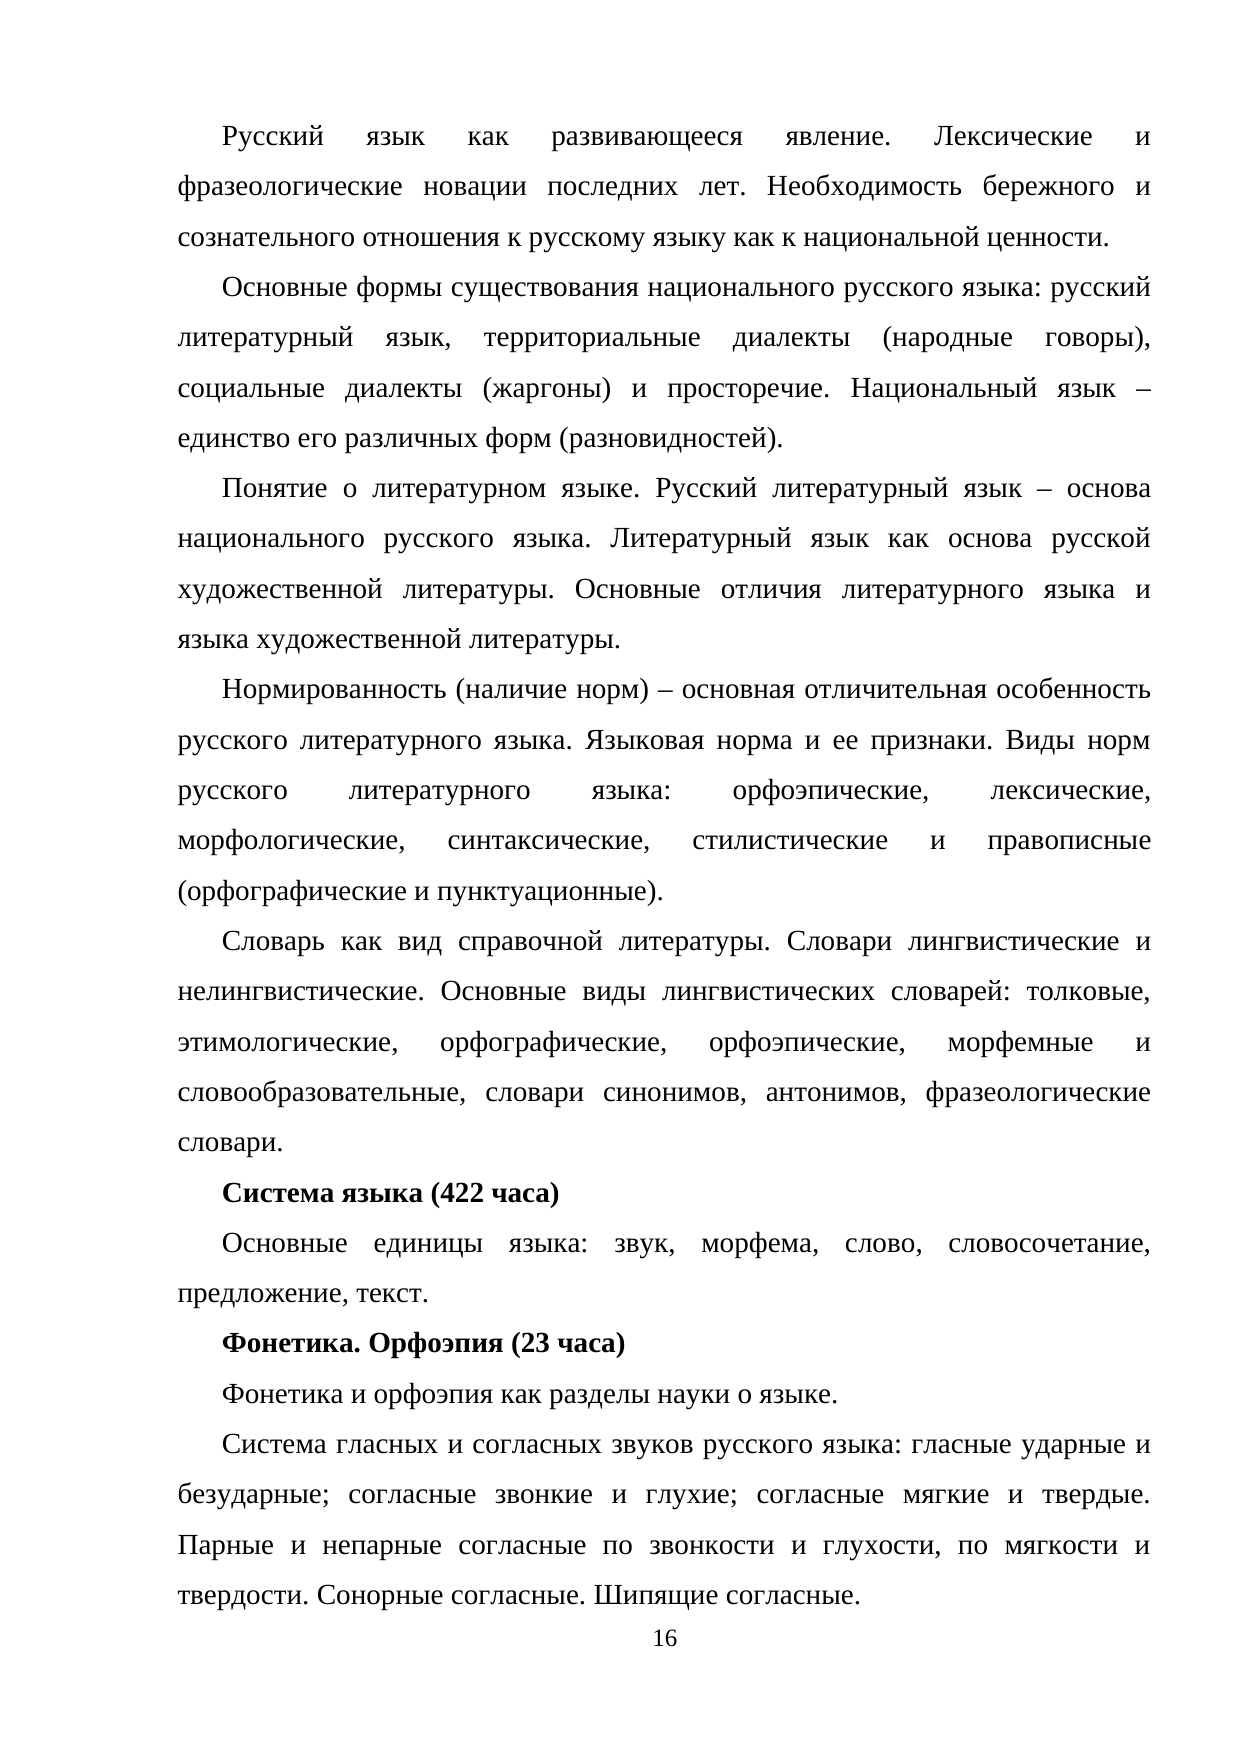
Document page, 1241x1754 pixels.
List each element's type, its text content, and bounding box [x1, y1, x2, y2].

text Нормированность (наличие норм) – основная отличительная особенность русского литературного языка. Языковая норма и ее признаки. Виды норм русского литературного языка: орфоэпические, лексические, морфологические, синтаксические, стилистические и правописные (орфографические и пунктуационные). [177, 672, 1152, 906]
text Фонетика. Орфоэпия (23 часа) [177, 1326, 1152, 1359]
text Русский язык как развивающееся явление. Лексические и фразеологические новации последних лет. Необходимость бережного и сознательного отношения к русскому языку как к национальной ценности. [177, 118, 1152, 252]
text Словарь как вид справочной литературы. Словари лингвистические и нелингвистические. Основные виды лингвистических словарей: толковые, этимологические, орфографические, орфоэпические, морфемные и словообразовательные, словари синонимов, антонимов, фразеологические словари. [177, 923, 1152, 1158]
text Основные формы существования национального русского языка: русский литературный язык, территориальные диалекты (народные говоры), социальные диалекты (жаргоны) и просторечие. Национальный язык – единство его различных форм (разновидностей). [177, 269, 1152, 453]
text Основные единицы языка: звук, морфема, слово, словосочетание, предложение, текст. [177, 1225, 1152, 1309]
text Фонетика и орфоэпия как разделы науки о языке. [177, 1376, 1152, 1409]
text Система гласных и согласных звуков русского языка: гласные ударные и безударные; согласные звонкие и глухие; согласные мягкие и твердые. Парные и непарные согласные по звонкости и глухости, по мягкости и твердости. Сонорные согласные. Шипящие согласные. [177, 1426, 1152, 1611]
text Система языка (422 часа) [177, 1175, 1152, 1208]
text Понятие о литературном языке. Русский литературный язык – основа национального русского языка. Литературный язык как основа русской художественной литературы. Основные отличия литературного языка и языка художественной литературы. [177, 470, 1152, 655]
